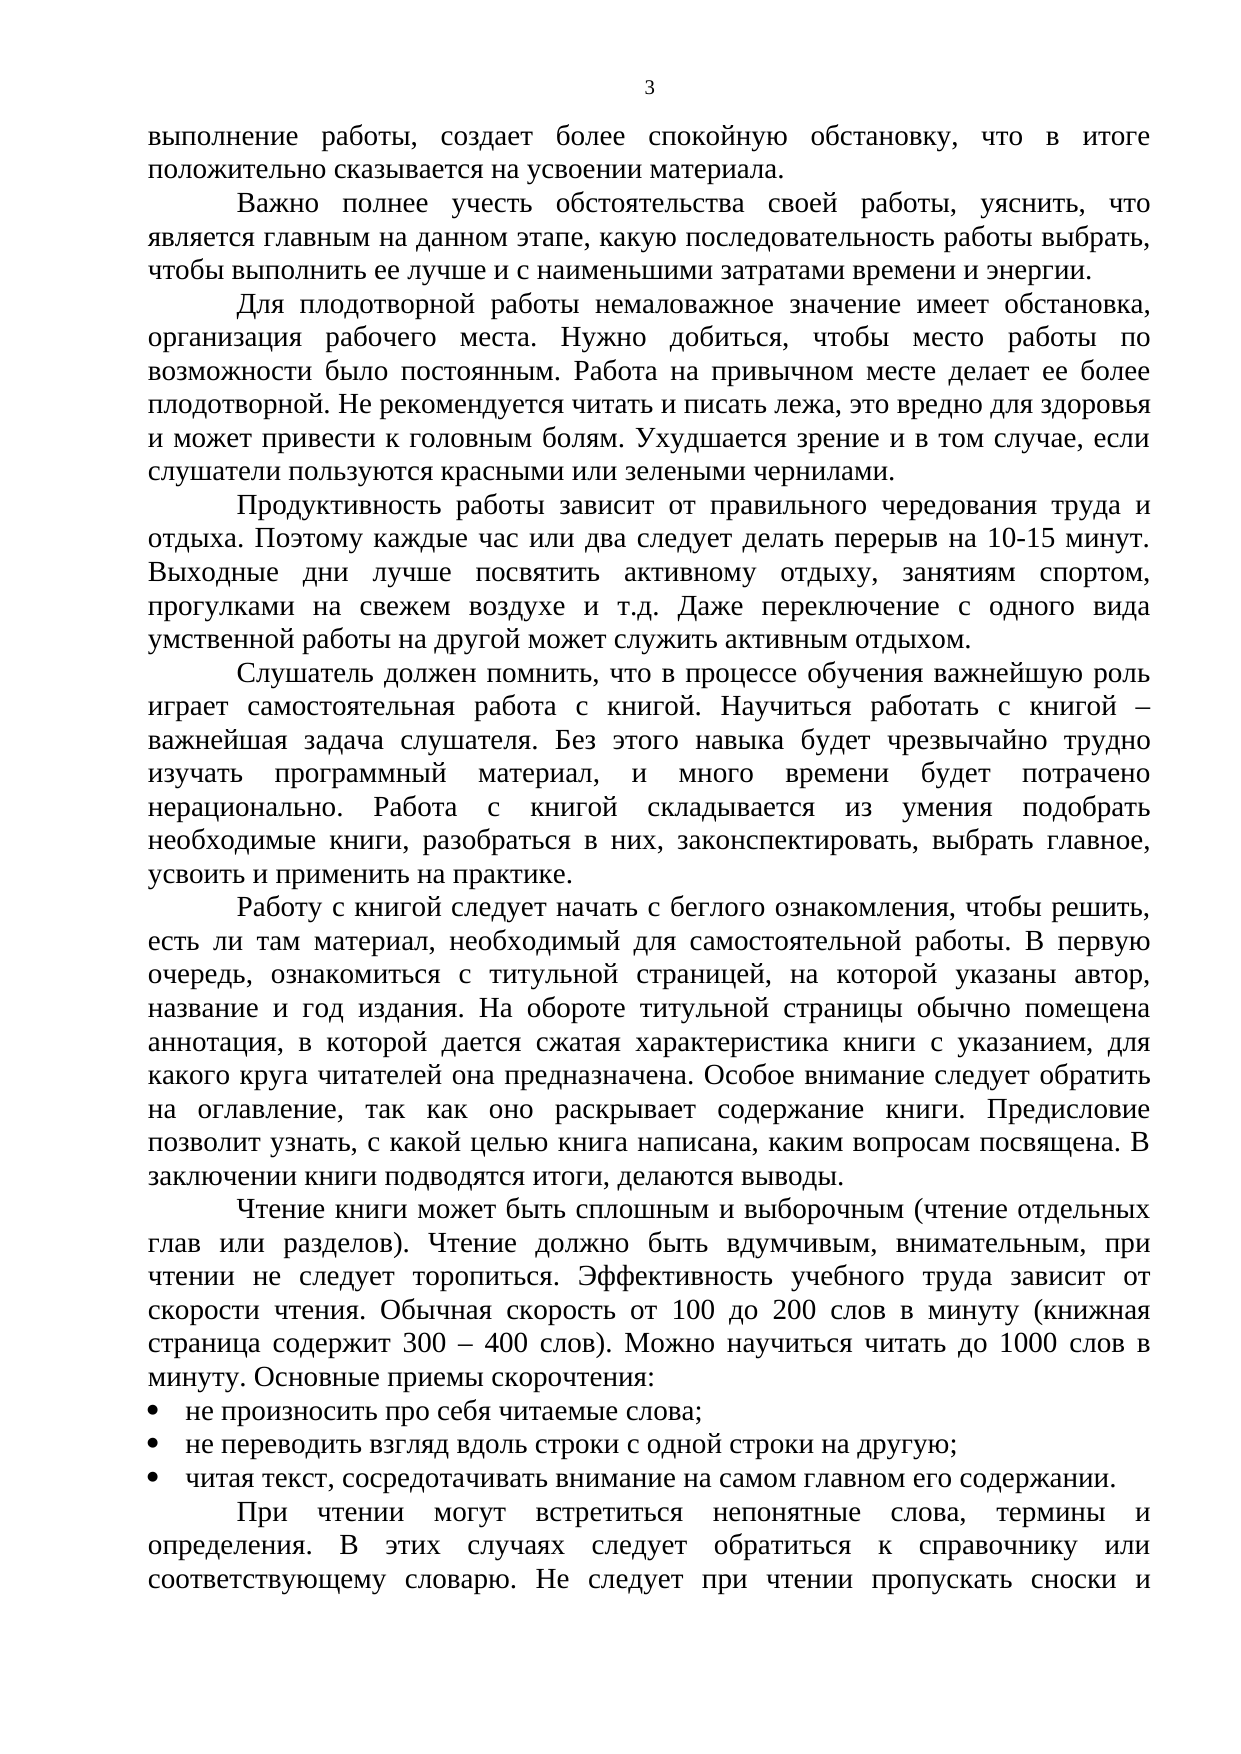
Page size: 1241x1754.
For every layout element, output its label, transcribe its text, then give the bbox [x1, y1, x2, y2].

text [148, 118, 1152, 185]
list читая текст, сосредотачивать внимание на самом главном его содержании. [148, 1460, 1152, 1494]
text Чтение книги может быть сплошным и выборочным (чтение отдельных глав или разделов). Чтение должно быть вдумчивым, внимательным, при чтении не следует торопиться. Эффективность учебного труда зависит от скорости чтения. Обычная скорость от 100 до 200 слов в минуту (книжная страница содержит 300 – 400 слов). Можно научиться читать до 1000 слов в минуту. Основные приемы скорочтения: [148, 1191, 1152, 1393]
text Работу с книгой следует начать с беглого ознакомления, чтобы решить, есть ли там материал, необходимый для самостоятельной работы. В первую очередь, ознакомиться с титульной страницей, на которой указаны автор, название и год издания. На обороте титульной страницы обычно помещена аннотация, в которой дается сжатая характеристика книги с указанием, для какого круга читателей она предназначена. Особое внимание следует обратить на оглавление, так как оно раскрывает содержание книги. Предисловие позволит узнать, с какой целью книга написана, каким вопросам посвящена. В заключении книги подводятся итоги, делаются выводы. [148, 889, 1152, 1191]
text Важно полнее учесть обстоятельства своей работы, уяснить, что является главным на данном этапе, какую последовательность работы выбрать, чтобы выполнить ее лучше и с наименьшими затратами времени и энергии. [148, 185, 1152, 286]
text Для плодотворной работы немаловажное значение имеет обстановка, организация рабочего места. Нужно добиться, чтобы место работы по возможности было постоянным. Работа на привычном месте делает ее более плодотворной. Не рекомендуется читать и писать лежа, это вредно для здоровья и может привести к головным болям. Ухудшается зрение и в том случае, если слушатели пользуются красными или зелеными чернилами. [148, 286, 1152, 487]
list не переводить взгляд вдоль строки с одной строки на другую; [148, 1426, 1152, 1460]
text Слушатель должен помнить, что в процессе обучения важнейшую роль играет самостоятельная работа с книгой. Научиться работать с книгой – важнейшая задача слушателя. Без этого навыка будет чрезвычайно трудно изучать программный материал, и много времени будет потрачено нерационально. Работа с книгой складывается из умения подобрать необходимые книги, разобраться в них, законспектировать, выбрать главное, усвоить и применить на практике. [148, 655, 1152, 889]
list не произносить про себя читаемые слова; [148, 1393, 1152, 1426]
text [148, 1494, 1152, 1594]
text Продуктивность работы зависит от правильного чередования труда и отдыха. Поэтому каждые час или два следует делать перерыв на 10-15 минут. Выходные дни лучше посвятить активному отдыху, занятиям спортом, прогулками на свежем воздухе и т.д. Даже переключение с одного вида умственной работы на другой может служить активным отдыхом. [148, 487, 1152, 655]
